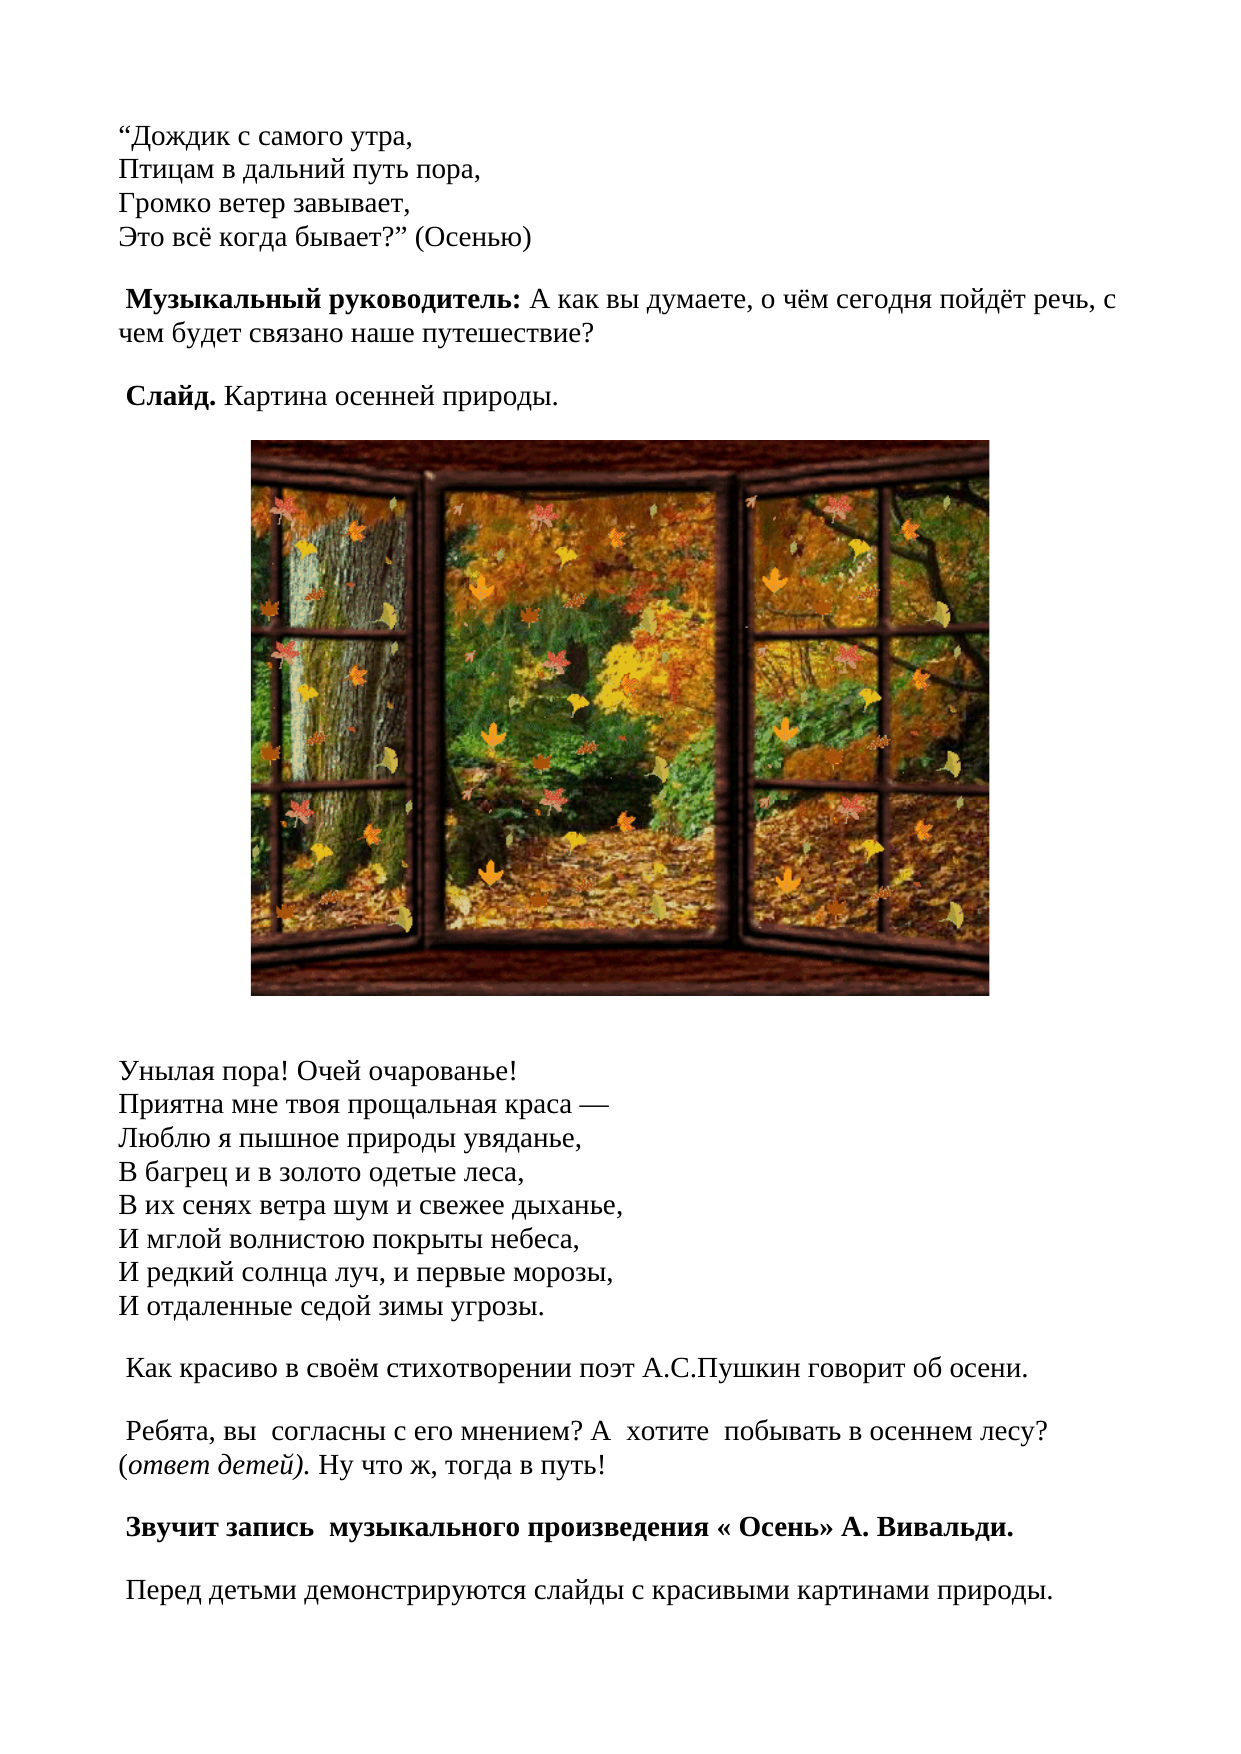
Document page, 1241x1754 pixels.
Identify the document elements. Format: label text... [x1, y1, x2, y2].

text Перед детьми демонстрируются слайды с красивыми картинами природы. [118, 1572, 1122, 1606]
text “Дождик с самого утра, Птицам в дальний путь пора, Громко ветер завывает, Это всё когда бывает?” (Осенью) [118, 118, 1122, 252]
picture [250, 440, 990, 996]
text Ребята, вы согласны с его мнением? А хотите побывать в осеннем лесу? (ответ детей). Ну что ж, тогда в путь! [118, 1413, 1122, 1480]
text Как красиво в своём стихотворении поэт А.С.Пушкин говорит об осени. [118, 1351, 1122, 1384]
text Звучит запись музыкального произведения « Осень» А. Вивальди. [118, 1509, 1122, 1543]
text Музыкальный руководитель: А как вы думаете, о чём сегодня пойдёт речь, с чем будет связано наше путешествие? [118, 281, 1122, 348]
text Унылая пора! Очей очарованье! Приятна мне твоя прощальная краса — Люблю я пышное природы увяданье, В багрец и в золото одетые леса, В их сенях ветра шум и свежее дыханье, И мглой волнистою покрыты небеса, И редкий солнца луч, и первые морозы, И отдаленные седой зимы угрозы. [118, 1053, 1122, 1321]
text Слайд. Картина осенней природы. [118, 378, 1122, 411]
